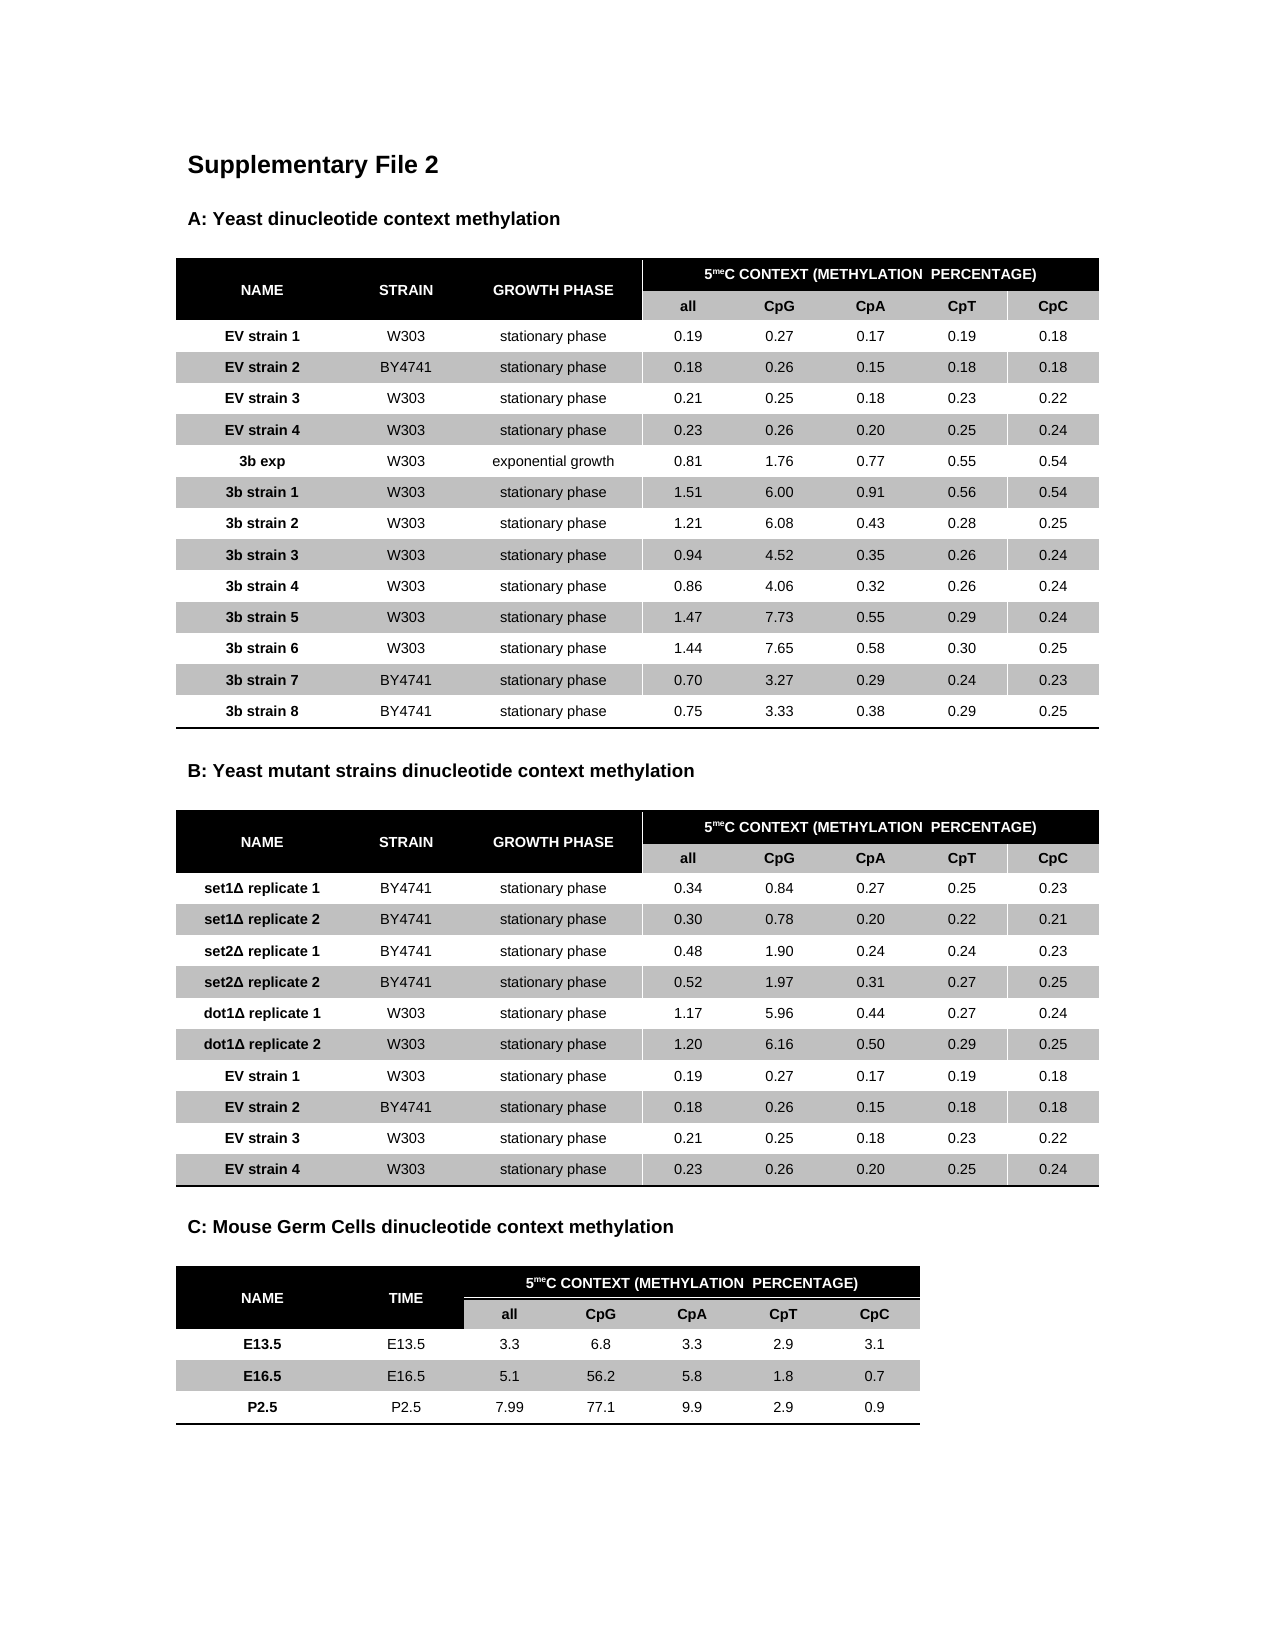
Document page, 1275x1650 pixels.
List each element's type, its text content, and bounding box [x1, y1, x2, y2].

table_cell 3b strain 7 [176, 664, 348, 695]
table_cell stationary phase [464, 1091, 642, 1123]
table_cell 0.24 [916, 664, 1007, 695]
table_cell 2.9 [738, 1391, 829, 1422]
table_cell 3.3 [464, 1329, 555, 1360]
table_cell 0.29 [916, 602, 1007, 633]
table_cell W303 [348, 1060, 464, 1091]
table_cell 1.21 [643, 508, 734, 539]
table_cell 0.56 [916, 477, 1007, 508]
table_cell 0.19 [916, 320, 1007, 352]
table_cell stationary phase [464, 602, 642, 633]
table_cell 0.15 [825, 1091, 916, 1123]
table_cell 1.76 [734, 445, 825, 477]
table_cell 0.26 [916, 570, 1007, 602]
table_cell 0.23 [643, 1154, 734, 1185]
table_cell CpT [916, 291, 1007, 320]
table_cell 7.99 [464, 1391, 555, 1422]
table_cell all [464, 1300, 555, 1329]
table_cell 6.16 [734, 1029, 825, 1060]
table_cell stationary phase [464, 1060, 642, 1091]
table_cell 0.18 [825, 1123, 916, 1154]
table_cell 1.44 [643, 633, 734, 664]
table_cell 0.20 [825, 904, 916, 935]
table_cell stationary phase [464, 320, 642, 352]
text Supplementary File 2 [187, 150, 1087, 179]
table_cell 0.19 [916, 1060, 1007, 1091]
table_header STRAIN [348, 260, 464, 320]
table_cell set2Δ replicate 1 [176, 935, 348, 966]
table_cell 0.24 [825, 935, 916, 966]
table_cell 0.19 [643, 320, 734, 352]
table_cell 5.8 [646, 1360, 738, 1391]
table_cell 0.26 [734, 352, 825, 383]
table_cell dot1Δ replicate 1 [176, 998, 348, 1029]
text C: Mouse Germ Cells dinucleotide context methylation [187, 1216, 1087, 1237]
table_cell BY4741 [348, 352, 464, 383]
table_header GROWTH PHASE [464, 260, 642, 320]
table_cell 0.32 [825, 570, 916, 602]
table_cell stationary phase [464, 935, 642, 966]
table_cell 3b strain 4 [176, 570, 348, 602]
table_cell 0.35 [825, 539, 916, 570]
table_cell 4.52 [734, 539, 825, 570]
table_cell 0.18 [643, 1091, 734, 1123]
table_cell 0.86 [643, 570, 734, 602]
table_cell 0.24 [1008, 602, 1099, 633]
table_cell 0.24 [1008, 539, 1099, 570]
table_cell 0.25 [1008, 695, 1099, 727]
table_cell 3b strain 2 [176, 508, 348, 539]
table_cell 0.23 [643, 414, 734, 445]
table_cell stationary phase [464, 904, 642, 935]
table_cell stationary phase [464, 664, 642, 695]
table_header 5meC CONTEXT (METHYLATION PERCENTAGE) [464, 1268, 920, 1297]
table_cell exponential growth [464, 445, 642, 477]
table_cell CpG [734, 844, 825, 873]
table_cell 0.25 [1008, 1029, 1099, 1060]
table_cell 3b strain 3 [176, 539, 348, 570]
table_cell W303 [348, 414, 464, 445]
table_cell 2.9 [738, 1329, 829, 1360]
table_cell 6.00 [734, 477, 825, 508]
table_header 5meC CONTEXT (METHYLATION PERCENTAGE) [643, 812, 1099, 841]
table_cell CpT [916, 844, 1007, 873]
table_cell 0.24 [916, 935, 1007, 966]
table_header NAME [176, 812, 348, 873]
table_cell W303 [348, 1029, 464, 1060]
table_cell BY4741 [348, 664, 464, 695]
table_cell EV strain 1 [176, 1060, 348, 1091]
table_cell 56.2 [555, 1360, 646, 1391]
table_cell 0.24 [1008, 570, 1099, 602]
table_cell 4.06 [734, 570, 825, 602]
table_cell 0.34 [643, 873, 734, 904]
table_cell 6.8 [555, 1329, 646, 1360]
table_cell 0.17 [825, 1060, 916, 1091]
table_header 5meC CONTEXT (METHYLATION PERCENTAGE) [643, 260, 1099, 289]
table_cell W303 [348, 477, 464, 508]
table_cell 9.9 [646, 1391, 738, 1422]
table_cell 0.29 [916, 1029, 1007, 1060]
table_cell stationary phase [464, 966, 642, 998]
table_cell 0.20 [825, 1154, 916, 1185]
table_cell 0.77 [825, 445, 916, 477]
table_cell 1.90 [734, 935, 825, 966]
table_cell W303 [348, 570, 464, 602]
table_cell 1.97 [734, 966, 825, 998]
table_cell 0.23 [1008, 935, 1099, 966]
table_header GROWTH PHASE [464, 812, 642, 873]
table_cell 0.27 [734, 1060, 825, 1091]
table_cell EV strain 4 [176, 1154, 348, 1185]
table_cell 0.50 [825, 1029, 916, 1060]
table_cell 0.24 [1008, 998, 1099, 1029]
table_cell 5.96 [734, 998, 825, 1029]
table_cell 3b strain 5 [176, 602, 348, 633]
table_cell 0.26 [734, 1154, 825, 1185]
table_cell 0.25 [916, 1154, 1007, 1185]
table_cell 0.23 [1008, 873, 1099, 904]
table_cell W303 [348, 633, 464, 664]
table_cell 0.26 [916, 539, 1007, 570]
table_cell 0.27 [916, 966, 1007, 998]
table_cell stationary phase [464, 1123, 642, 1154]
table_cell W303 [348, 998, 464, 1029]
table_cell EV strain 2 [176, 352, 348, 383]
table_cell stationary phase [464, 633, 642, 664]
table_cell 7.73 [734, 602, 825, 633]
table_cell BY4741 [348, 966, 464, 998]
table_cell 0.84 [734, 873, 825, 904]
table_cell 0.25 [1008, 633, 1099, 664]
table_cell EV strain 3 [176, 1123, 348, 1154]
table_cell 0.29 [916, 695, 1007, 727]
table_cell CpT [738, 1300, 829, 1329]
table_cell 0.25 [916, 873, 1007, 904]
table_cell W303 [348, 539, 464, 570]
table_cell 0.43 [825, 508, 916, 539]
table_cell 0.25 [734, 1123, 825, 1154]
table_cell 5.1 [464, 1360, 555, 1391]
table_header NAME [176, 1268, 348, 1329]
table_cell 0.24 [1008, 1154, 1099, 1185]
table_cell 0.38 [825, 695, 916, 727]
table_header NAME [176, 260, 348, 320]
table_cell 0.23 [916, 383, 1007, 414]
table_cell 3b strain 6 [176, 633, 348, 664]
table_cell 0.19 [643, 1060, 734, 1091]
table_cell 0.27 [734, 320, 825, 352]
table_cell EV strain 2 [176, 1091, 348, 1123]
table_cell E16.5 [176, 1360, 348, 1391]
table_cell W303 [348, 508, 464, 539]
table_cell 1.8 [738, 1360, 829, 1391]
table_cell EV strain 1 [176, 320, 348, 352]
table_cell 0.30 [916, 633, 1007, 664]
table_cell 0.26 [734, 414, 825, 445]
table_cell BY4741 [348, 873, 464, 904]
table_cell 0.18 [1008, 320, 1099, 352]
table_cell W303 [348, 383, 464, 414]
table_cell 0.18 [1008, 1091, 1099, 1123]
table_cell 0.21 [643, 383, 734, 414]
table_cell stationary phase [464, 508, 642, 539]
table_cell 3b strain 1 [176, 477, 348, 508]
table_cell 0.28 [916, 508, 1007, 539]
table_cell stationary phase [464, 570, 642, 602]
table_cell 0.22 [1008, 1123, 1099, 1154]
table_cell BY4741 [348, 935, 464, 966]
table_cell 0.30 [643, 904, 734, 935]
table_cell 1.17 [643, 998, 734, 1029]
table_cell stationary phase [464, 352, 642, 383]
table_cell all [643, 844, 734, 873]
table_cell 0.21 [643, 1123, 734, 1154]
table_cell 0.17 [825, 320, 916, 352]
table_cell 0.91 [825, 477, 916, 508]
table_header STRAIN [348, 812, 464, 873]
table_cell stationary phase [464, 998, 642, 1029]
table_cell 0.54 [1008, 445, 1099, 477]
table_cell 0.25 [1008, 508, 1099, 539]
table_cell CpG [555, 1300, 646, 1329]
table_cell 0.23 [916, 1123, 1007, 1154]
table_cell E16.5 [348, 1360, 464, 1391]
table_cell BY4741 [348, 904, 464, 935]
table_cell 0.25 [916, 414, 1007, 445]
table_cell 0.24 [1008, 414, 1099, 445]
table_cell CpA [825, 291, 916, 320]
table_cell 0.75 [643, 695, 734, 727]
table_cell 0.22 [916, 904, 1007, 935]
table_cell 0.25 [1008, 966, 1099, 998]
table_cell 0.55 [916, 445, 1007, 477]
table_cell CpC [1008, 844, 1099, 873]
table_cell 0.81 [643, 445, 734, 477]
table_cell 0.55 [825, 602, 916, 633]
table_cell 0.29 [825, 664, 916, 695]
table_cell W303 [348, 602, 464, 633]
table_cell all [643, 291, 734, 320]
table_cell E13.5 [348, 1329, 464, 1360]
table_cell 1.51 [643, 477, 734, 508]
table_cell BY4741 [348, 695, 464, 727]
table_cell 0.52 [643, 966, 734, 998]
table_cell 6.08 [734, 508, 825, 539]
table_cell stationary phase [464, 873, 642, 904]
table_cell 3.33 [734, 695, 825, 727]
text A: Yeast dinucleotide context methylation [187, 207, 1087, 229]
table_cell 0.27 [825, 873, 916, 904]
table_cell stationary phase [464, 695, 642, 727]
table_cell stationary phase [464, 414, 642, 445]
table_cell EV strain 4 [176, 414, 348, 445]
table_cell W303 [348, 1123, 464, 1154]
table_cell 0.70 [643, 664, 734, 695]
table_cell 3.3 [646, 1329, 738, 1360]
table_cell 0.94 [643, 539, 734, 570]
table_cell W303 [348, 445, 464, 477]
table_cell P2.5 [176, 1391, 348, 1422]
table_cell stationary phase [464, 1154, 642, 1185]
table_cell set2Δ replicate 2 [176, 966, 348, 998]
table_cell 0.18 [916, 352, 1007, 383]
table_cell stationary phase [464, 1029, 642, 1060]
table_cell CpA [825, 844, 916, 873]
table_cell set1Δ replicate 1 [176, 873, 348, 904]
table_cell W303 [348, 1154, 464, 1185]
text B: Yeast mutant strains dinucleotide context methylation [187, 760, 1087, 781]
table_cell 0.9 [829, 1391, 920, 1422]
table_cell P2.5 [348, 1391, 464, 1422]
table_cell CpC [829, 1300, 920, 1329]
table_cell W303 [348, 320, 464, 352]
table_cell 0.26 [734, 1091, 825, 1123]
table_cell 7.65 [734, 633, 825, 664]
table_cell 0.20 [825, 414, 916, 445]
table_cell 1.47 [643, 602, 734, 633]
table_cell stationary phase [464, 477, 642, 508]
table_cell stationary phase [464, 539, 642, 570]
table_cell 0.18 [1008, 1060, 1099, 1091]
table_cell 0.15 [825, 352, 916, 383]
table_cell 77.1 [555, 1391, 646, 1422]
table_cell EV strain 3 [176, 383, 348, 414]
table_cell 3.27 [734, 664, 825, 695]
table_header TIME [348, 1268, 464, 1329]
table_cell CpG [734, 291, 825, 320]
table_cell 0.54 [1008, 477, 1099, 508]
table_cell 0.78 [734, 904, 825, 935]
table_cell dot1Δ replicate 2 [176, 1029, 348, 1060]
table_cell stationary phase [464, 383, 642, 414]
table_cell 0.48 [643, 935, 734, 966]
table_cell 0.23 [1008, 664, 1099, 695]
table_cell 0.18 [916, 1091, 1007, 1123]
table_cell 0.22 [1008, 383, 1099, 414]
table_cell set1Δ replicate 2 [176, 904, 348, 935]
table_cell E13.5 [176, 1329, 348, 1360]
table_cell 0.25 [734, 383, 825, 414]
table_cell CpA [646, 1300, 738, 1329]
table_cell 3b exp [176, 445, 348, 477]
table_cell 0.58 [825, 633, 916, 664]
table_cell 0.31 [825, 966, 916, 998]
table_cell 3.1 [829, 1329, 920, 1360]
table_cell CpC [1008, 291, 1099, 320]
table_cell 0.18 [825, 383, 916, 414]
table_cell 0.21 [1008, 904, 1099, 935]
table_cell BY4741 [348, 1091, 464, 1123]
table_cell 0.7 [829, 1360, 920, 1391]
table_cell 0.27 [916, 998, 1007, 1029]
table_cell 0.18 [1008, 352, 1099, 383]
table_cell 0.44 [825, 998, 916, 1029]
table_cell 1.20 [643, 1029, 734, 1060]
table_cell 3b strain 8 [176, 695, 348, 727]
table_cell 0.18 [643, 352, 734, 383]
